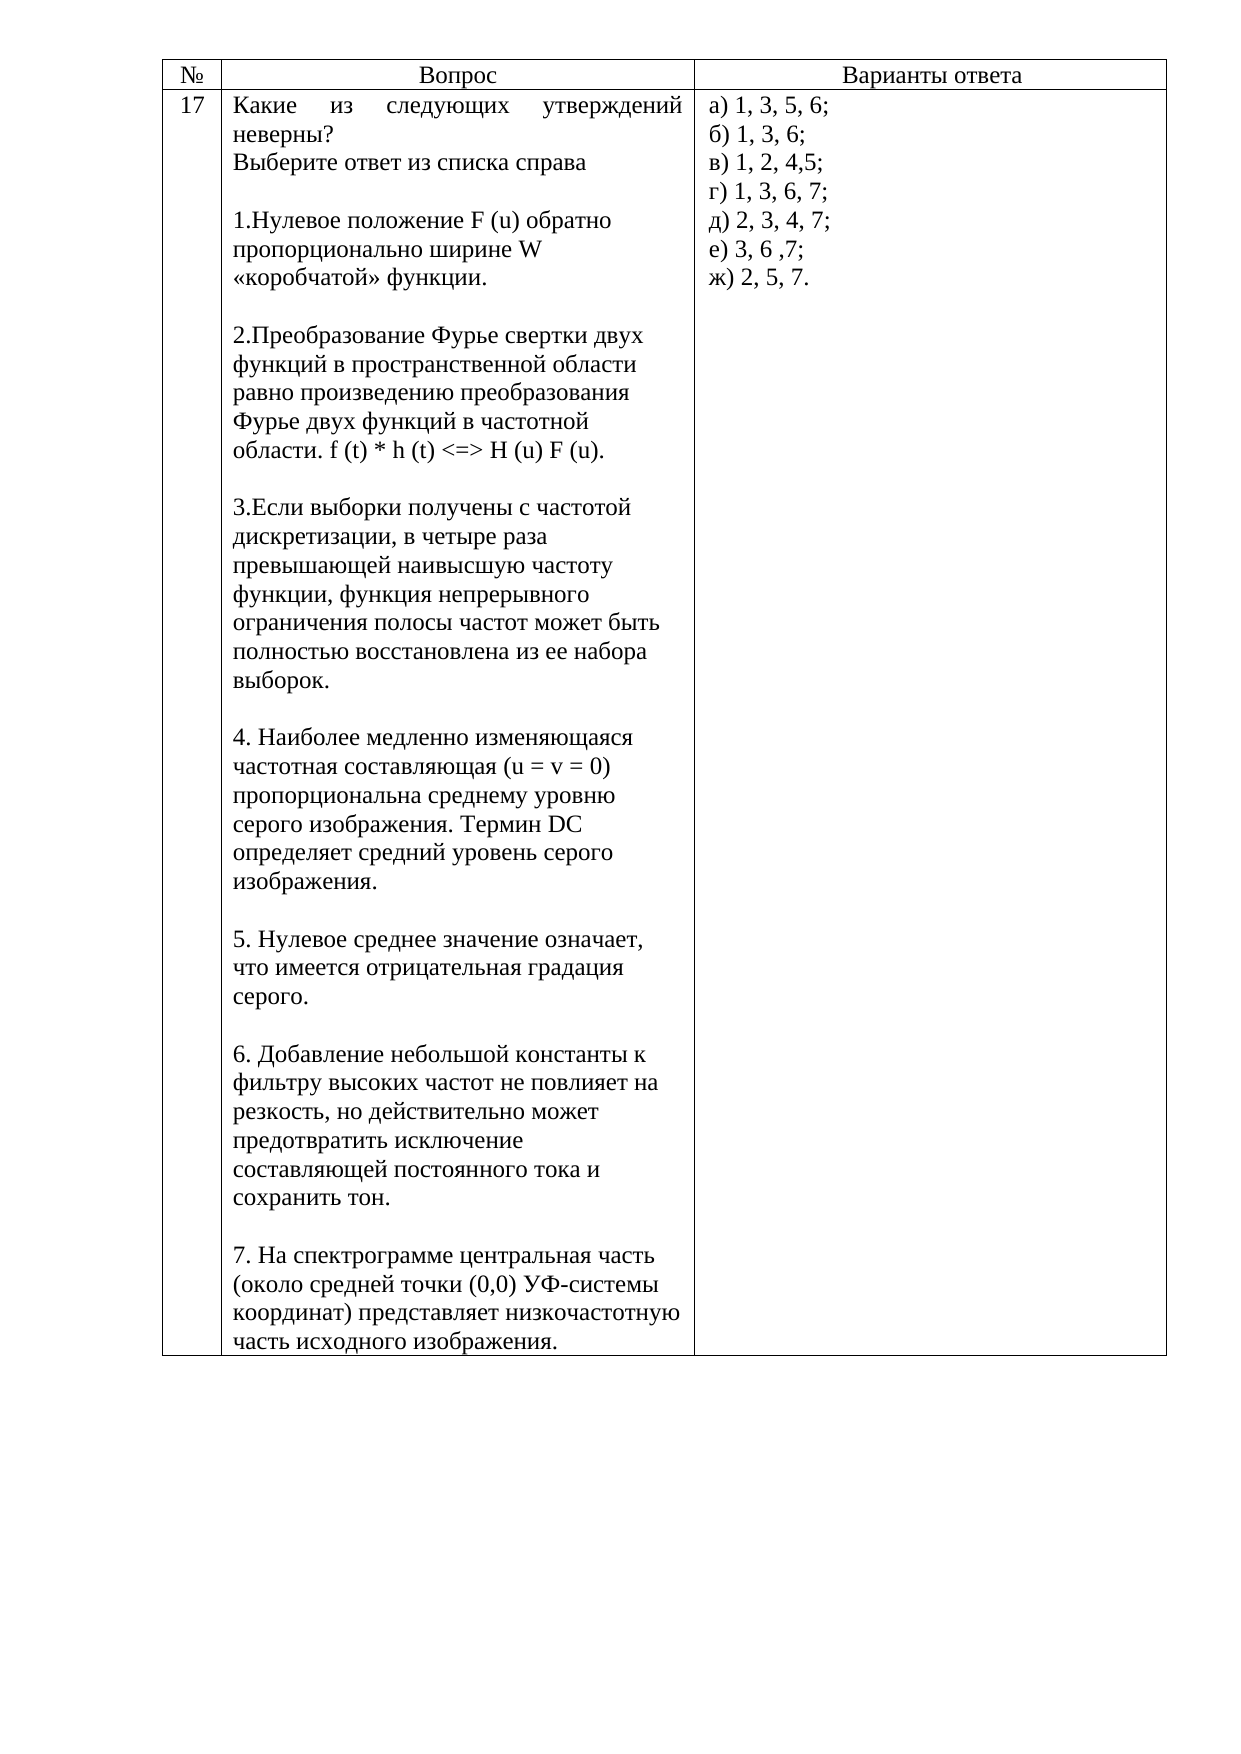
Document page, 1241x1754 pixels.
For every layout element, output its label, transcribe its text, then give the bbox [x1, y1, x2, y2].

table_header Вопрос [222, 60, 694, 89]
table_header Варианты ответа [695, 60, 1166, 89]
table_cell 17 [163, 90, 221, 1355]
table_header № [163, 60, 221, 89]
table_cell а) 1, 3, 5, 6; б) 1, 3, 6; в) 1, 2, 4,5; г) 1, 3, 6, 7; д) 2, 3, 4, 7; е) 3, 6 ,7; ж) 2, 5, 7. [695, 90, 1166, 1355]
table_cell Какие из следующих утверждений неверны? Выберите ответ из списка справа 1.Нулевое положение F (u) обратно пропорционально ширине W «коробчатой» функции. 2.Преобразование Фурье свертки двух функций в пространственной области равно произведению преобразования Фурье двух функций в частотной области. f (t) * h (t) <=> H (u) F (u). 3.Если выборки получены с частотой дискретизации, в четыре раза превышающей наивысшую частоту функции, функция непрерывного ограничения полосы частот может быть полностью восстановлена ​​из ее набора выборок. 4. Наиболее медленно изменяющаяся частотная составляющая (u = v = 0) пропорциональна среднему уровню серого изображения. Термин DC определяет средний уровень серого изображения. 5. Нулевое среднее значение означает, что имеется отрицательная градация серого. 6. Добавление небольшой константы к фильтру высоких частот не повлияет на резкость, но действительно может предотвратить исключение составляющей постоянного тока и сохранить тон. 7. На спектрограмме центральная часть (около средней точки (0,0) УФ-системы координат) представляет низкочастотную часть исходного изображения. [222, 90, 694, 1355]
